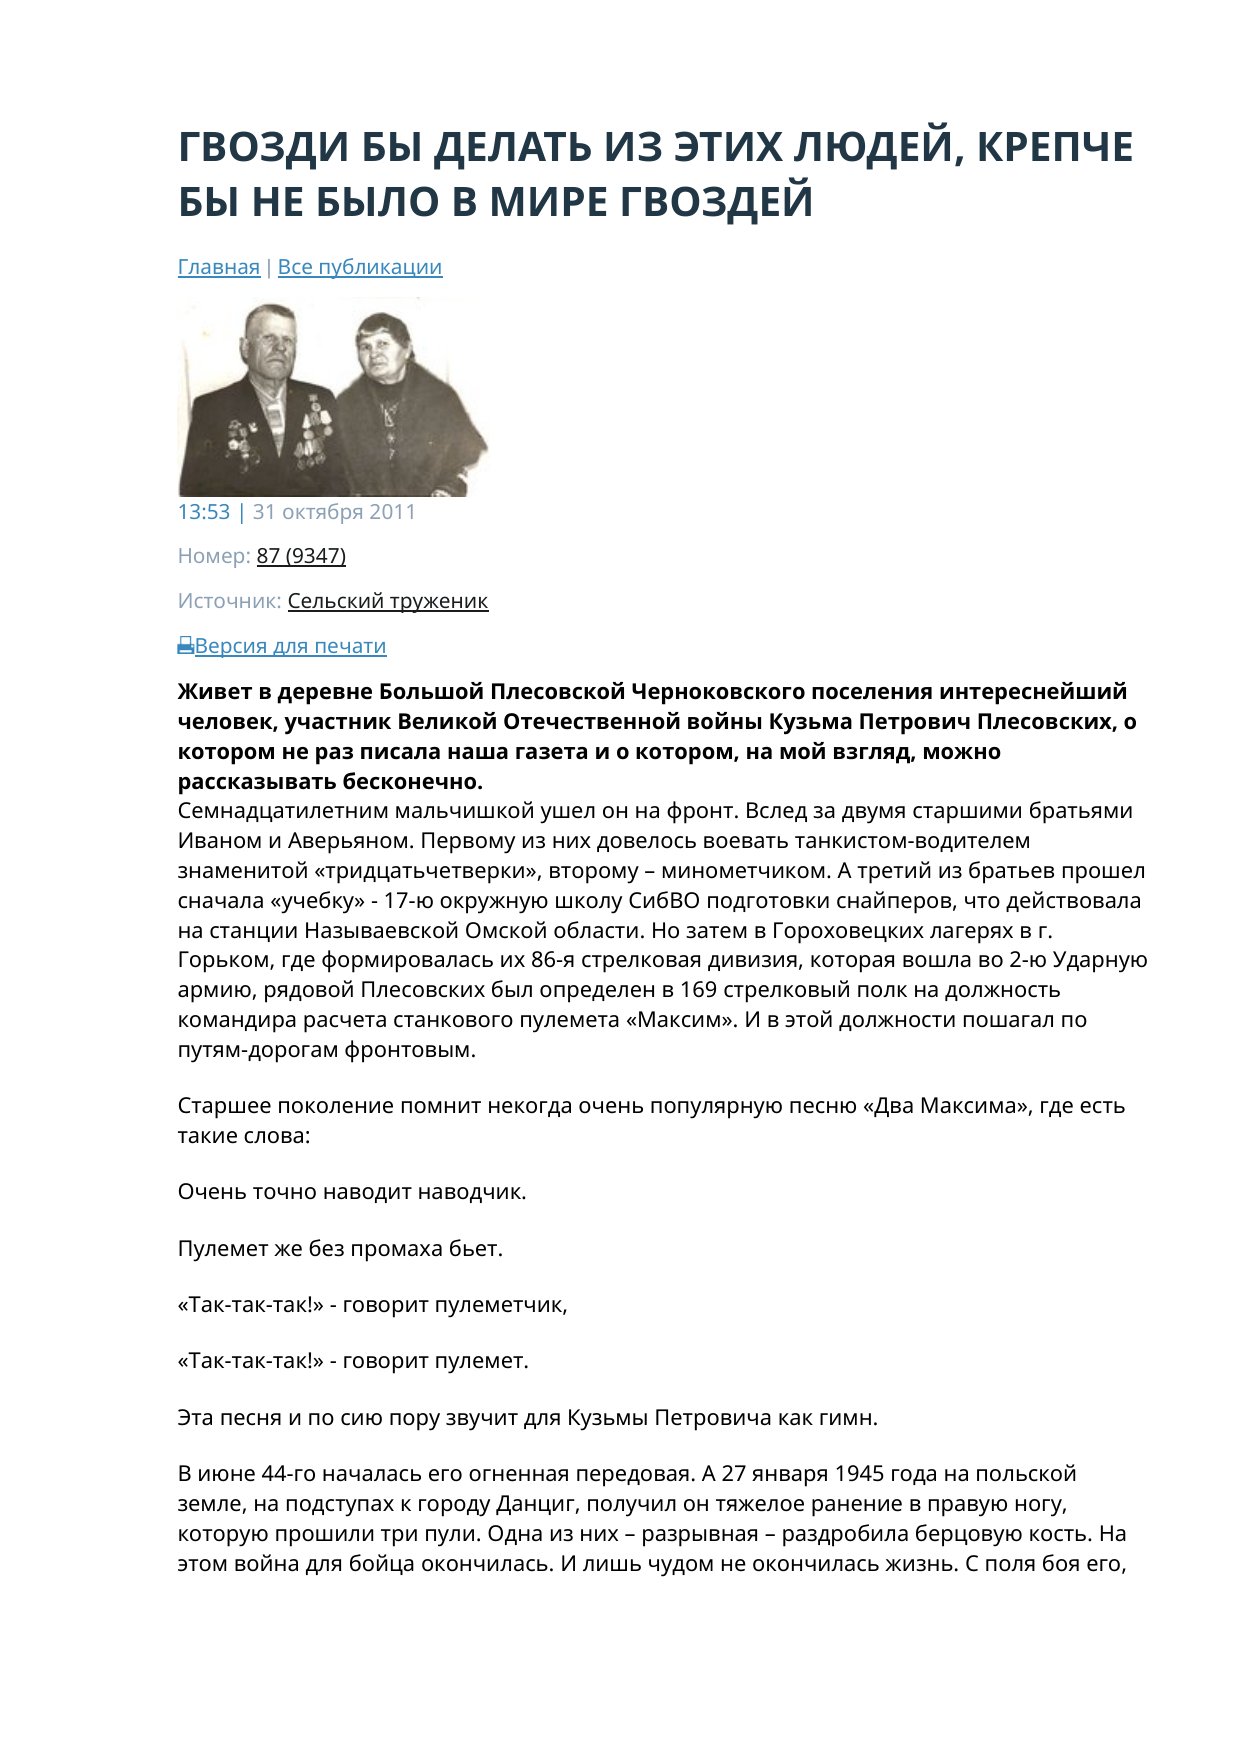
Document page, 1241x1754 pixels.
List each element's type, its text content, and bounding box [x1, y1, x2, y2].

text 13:53 | 31 октября 2011 [177, 497, 1152, 525]
text «Так-так-так!» - говорит пулеметчик, [177, 1289, 1152, 1319]
text Номер: 87 (9347) [177, 541, 1152, 569]
picture [177, 636, 195, 654]
text Источник: Сельский труженик [177, 586, 1152, 614]
text Пулемет же без промаха бьет. [177, 1233, 1152, 1262]
text ГВОЗДИ БЫ ДЕЛАТЬ ИЗ ЭТИХ ЛЮДЕЙ, КРЕПЧЕ БЫ НЕ БЫЛО В МИРЕ ГВОЗДЕЙ [177, 118, 1152, 229]
picture [177, 297, 490, 497]
text Семнадцатилетним мальчишкой ушел он на фронт. Вслед за двумя старшими братьями Иваном и Аверьяном. Первому из них довелось воевать танкистом-водителем знаменитой «тридцатьчетверки», второму – минометчиком. А третий из братьев прошел сначала «учебку» - 17-ю окружную школу СибВО подготовки снайперов, что действовала на станции Называевской Омской области. Но затем в Гороховецких лагерях в г. Горьком, где формировалась их 86-я стрелковая дивизия, которая вошла во 2-ю Ударную армию, рядовой Плесовских был определен в 169 стрелковый полк на должность командира расчета станкового пулемета «Максим». И в этой должности пошагал по путям-дорогам фронтовым. [177, 796, 1152, 1064]
text Главная | Все публикации [177, 252, 1152, 281]
text Старшее поколение помнит некогда очень популярную песню «Два Максима», где есть такие слова: [177, 1090, 1152, 1150]
text Эта песня и по сию пору звучит для Кузьмы Петровича как гимн. [177, 1402, 1152, 1432]
text Версия для печати [177, 631, 1152, 660]
text Очень точно наводит наводчик. [177, 1176, 1152, 1206]
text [177, 1458, 1152, 1577]
text «Так-так-так!» - говорит пулемет. [177, 1345, 1152, 1375]
text Живет в деревне Большой Плесовской Черноковского поселения интереснейший человек, участник Великой Отечественной войны Кузьма Петрович Плесовских, о котором не раз писала наша газета и о котором, на мой взгляд, можно рассказывать бесконечно. [177, 676, 1152, 796]
